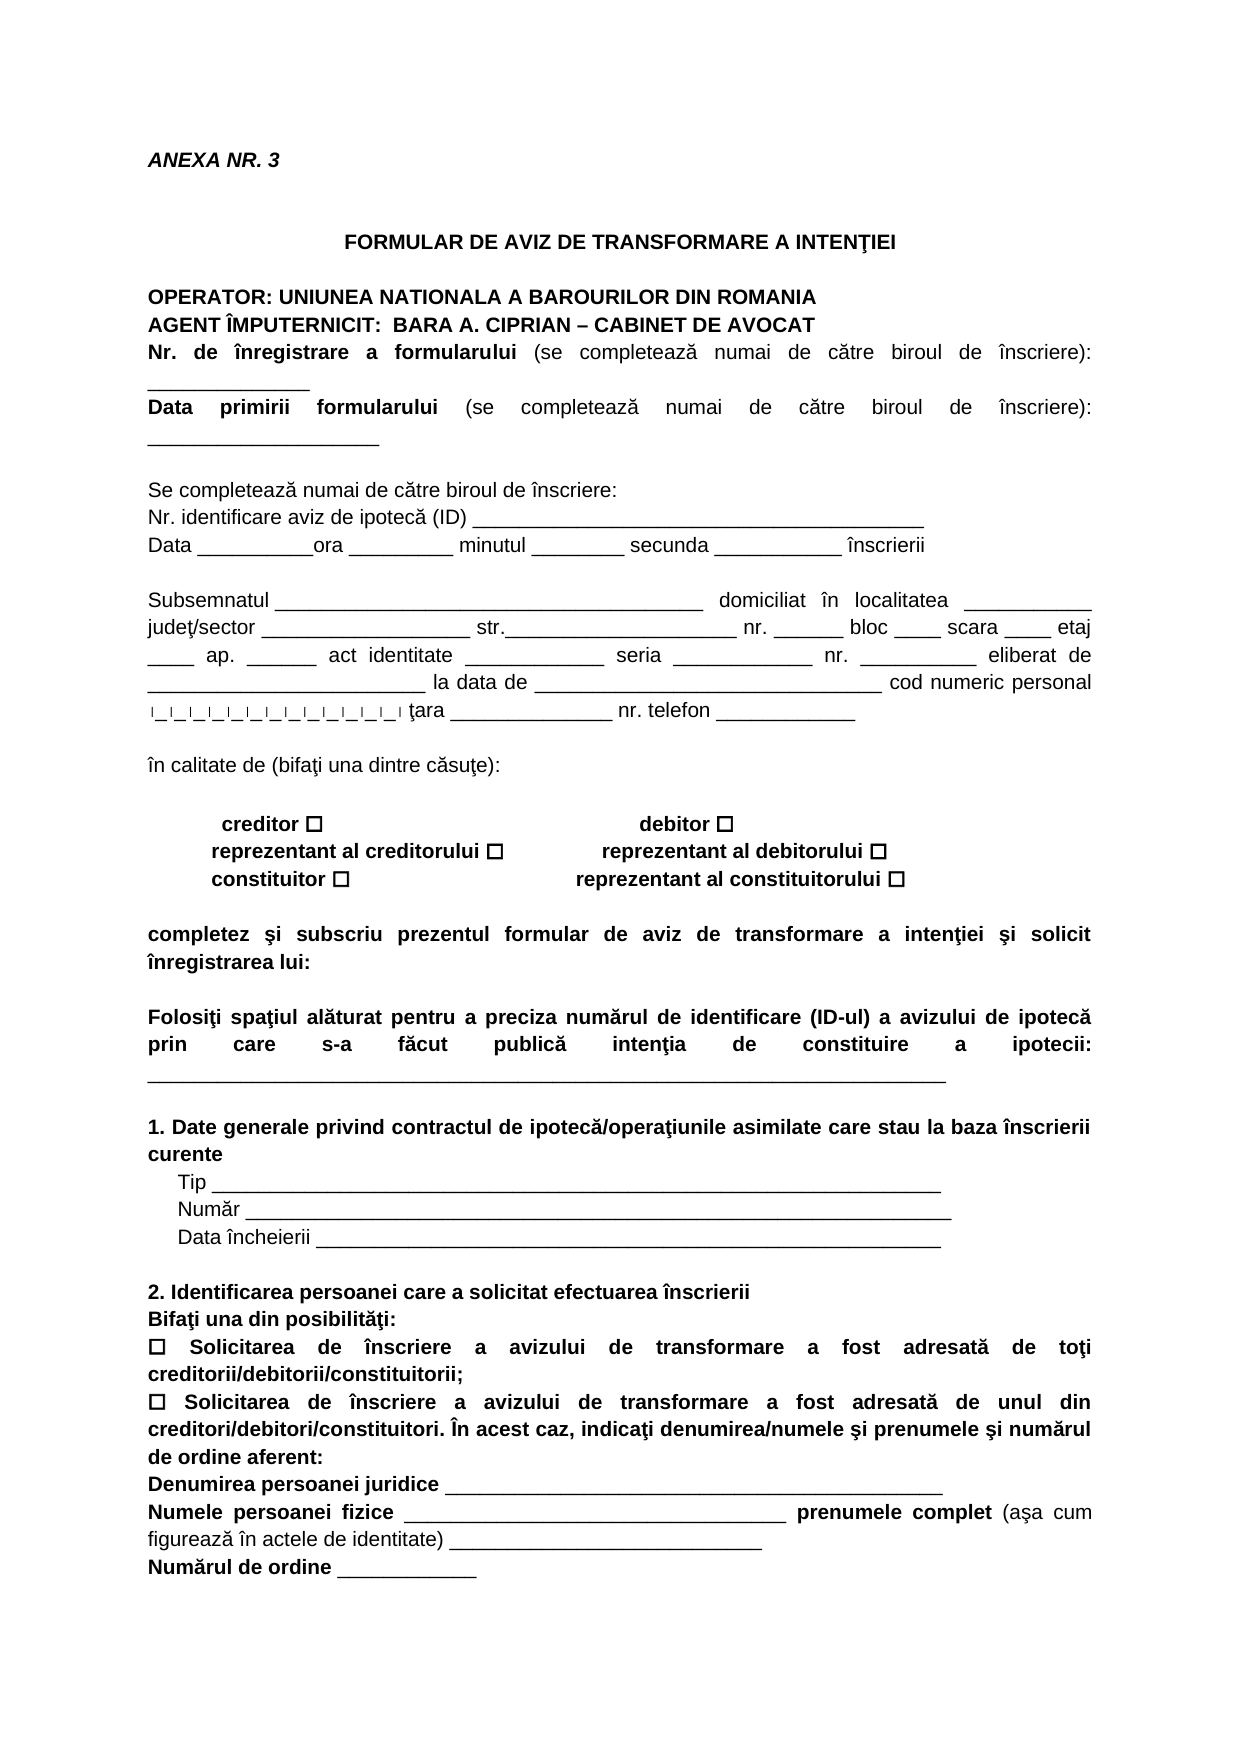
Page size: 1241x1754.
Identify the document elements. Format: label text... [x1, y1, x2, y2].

text FORMULAR DE AVIZ DE TRANSFORMARE A INTENŢIEI [148, 230, 1093, 254]
text Subsemnatul _____________________________________ domiciliat în localitatea ___________ judeţ/sector __________________ str.____________________ nr. ______ bloc ____ scara ____ etaj ____ ap. ______ act identitate ____________ seria ____________ nr. __________ eliberat de ________________________ la data de ______________________________ cod numeric personal _____________ ţara ______________ nr. telefon ____________ [148, 588, 1093, 722]
text 1. Date generale privind contractul de ipotecă/operaţiunile asimilate care stau la baza înscrierii curente [148, 1114, 1093, 1166]
text Data încheierii ______________________________________________________ [177, 1224, 1093, 1248]
text Bifaţi una din posibilităţi: [148, 1307, 1093, 1331]
text constituitor reprezentant al constituitorului [148, 867, 1093, 891]
text Număr _____________________________________________________________ [177, 1197, 1093, 1221]
text Denumirea persoanei juridice ___________________________________________ [148, 1472, 1093, 1496]
text Numărul de ordine ____________ [148, 1555, 1093, 1579]
text ANEXA NR. 3 [148, 148, 1093, 172]
text creditor debitor [221, 812, 1093, 836]
text Folosiţi spaţiul alăturat pentru a preciza numărul de identificare (ID-ul) a avizului de ipotecă prin care s-a făcut publică intenţia de constituire a ipotecii: _____________________________________________________________________ [148, 1004, 1093, 1083]
text Nr. de înregistrare a formularului (se completează numai de către biroul de înscriere): ______________ [148, 340, 1093, 392]
text AGENT ÎMPUTERNICIT: BARA A. CIPRIAN – CABINET DE AVOCAT [148, 313, 1093, 337]
text Tip _______________________________________________________________ [177, 1169, 1093, 1193]
text OPERATOR: UNIUNEA NATIONALA A BAROURILOR DIN ROMANIA [148, 285, 1093, 309]
text completez şi subscriu prezentul formular de aviz de transformare a intenţiei şi solicit înregistrarea lui: [148, 922, 1093, 973]
text Data primirii formularului (se completează numai de către biroul de înscriere): ____________________ [148, 395, 1093, 447]
text Nr. identificare aviz de ipotecă (ID) _______________________________________ [148, 505, 1093, 529]
text Solicitarea de înscriere a avizului de transformare a fost adresată de toţi creditorii/debitorii/constituitorii; [148, 1334, 1093, 1386]
text reprezentant al creditorului reprezentant al debitorului [148, 839, 1093, 863]
text în calitate de (bifaţi una dintre căsuţe): [148, 753, 1093, 777]
text Se completează numai de către biroul de înscriere: [148, 478, 1093, 502]
text Numele persoanei fizice _________________________________ prenumele complet (aşa cum figurează în actele de identitate) ___________________________ [148, 1500, 1093, 1551]
text Solicitarea de înscriere a avizului de transformare a fost adresată de unul din creditori/debitori/constituitori. În acest caz, indicaţi denumirea/numele şi prenumele şi numărul de ordine aferent: [148, 1390, 1093, 1469]
text 2. Identificarea persoanei care a solicitat efectuarea înscrierii [148, 1279, 1093, 1303]
text Data __________ora _________ minutul ________ secunda ___________ înscrierii [148, 533, 1093, 557]
